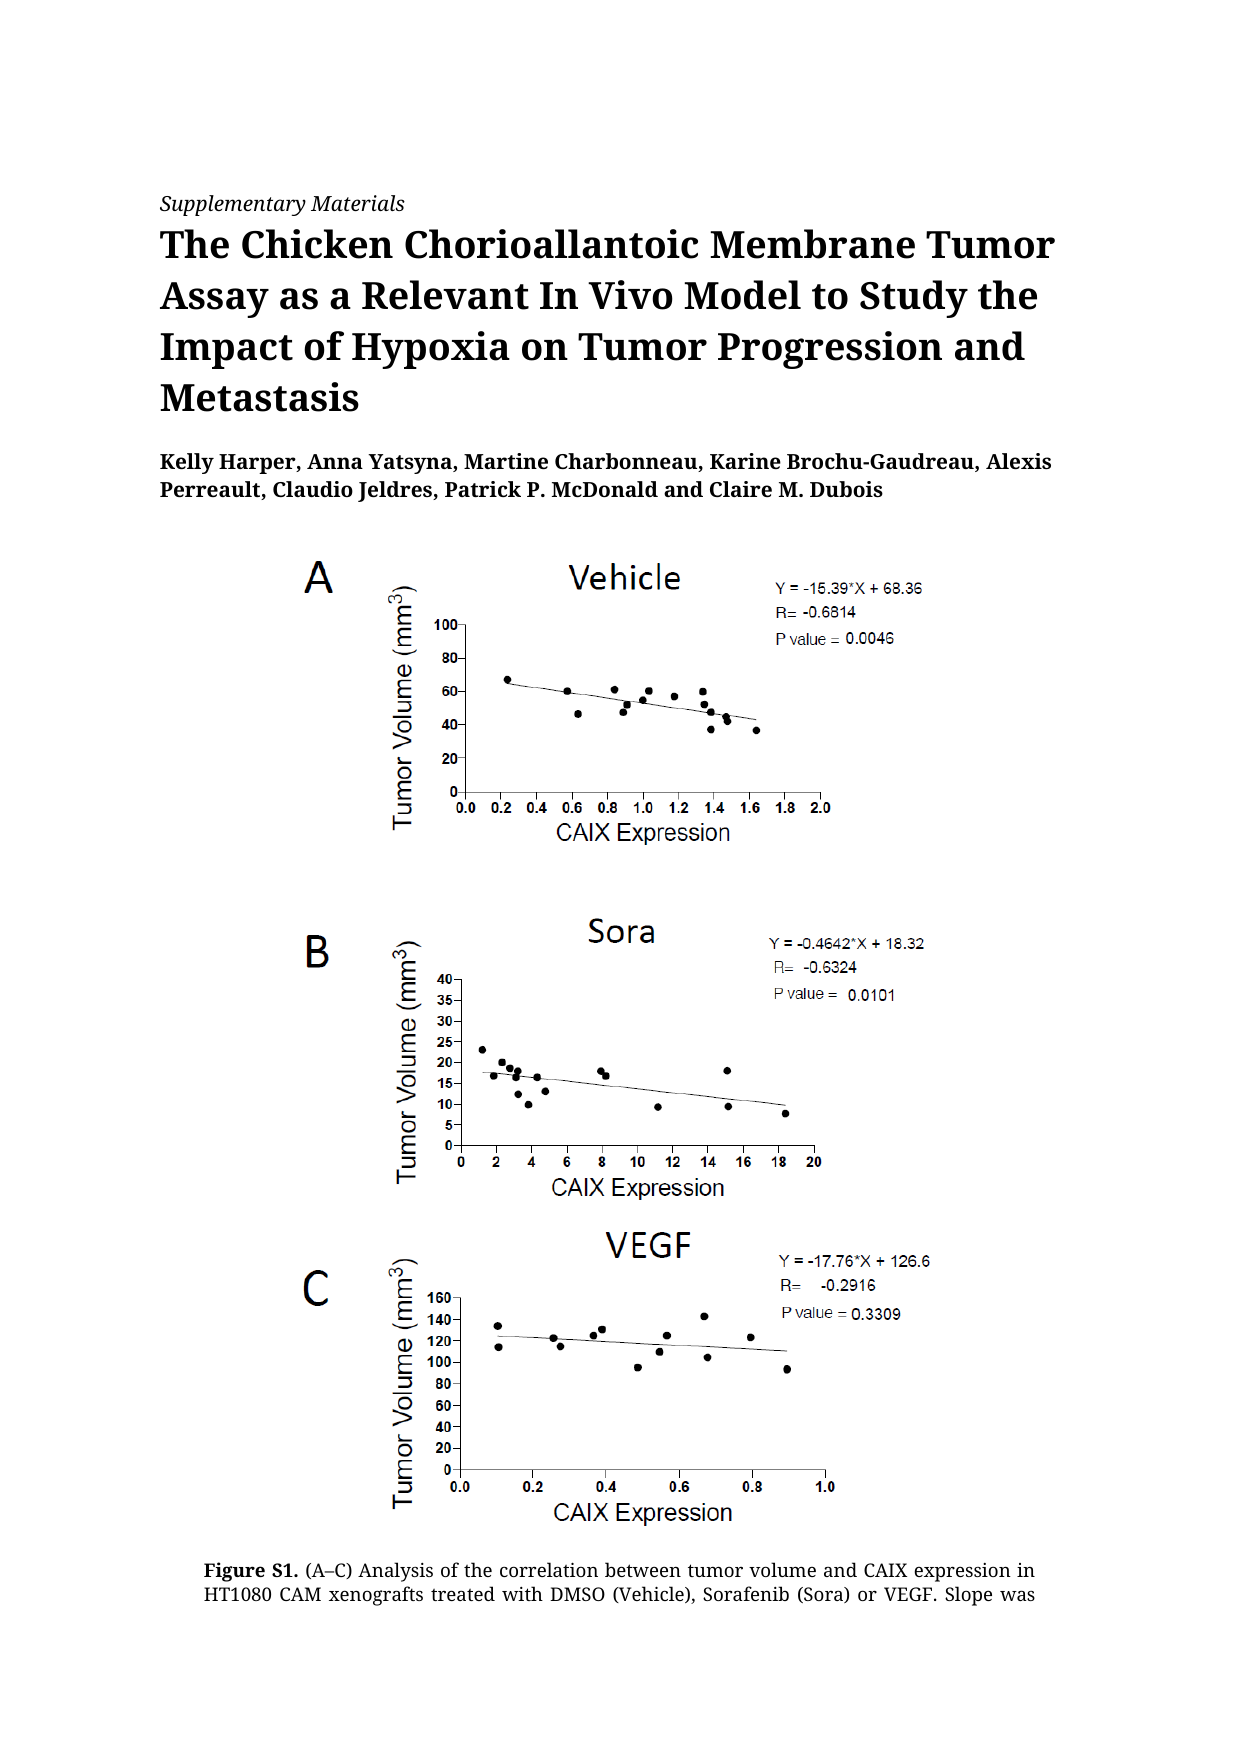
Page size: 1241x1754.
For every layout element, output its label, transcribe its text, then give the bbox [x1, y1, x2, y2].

title The Chicken Chorioallantoic Membrane Tumor Assay as a Relevant In Vivo Model to Study the Impact of Hypoxia on Tumor Progression and Metastasis [159, 218, 1081, 422]
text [204, 1558, 1036, 1607]
text Supplementary Materials [159, 189, 1081, 218]
text Kelly Harper, Anna Yatsyna, Martine Charbonneau, Karine Brochu-Gaudreau, Alexis Perreault, Claudio Jeldres, Patrick P. McDonald and Claire M. Dubois [159, 447, 1081, 504]
picture [295, 541, 945, 1546]
